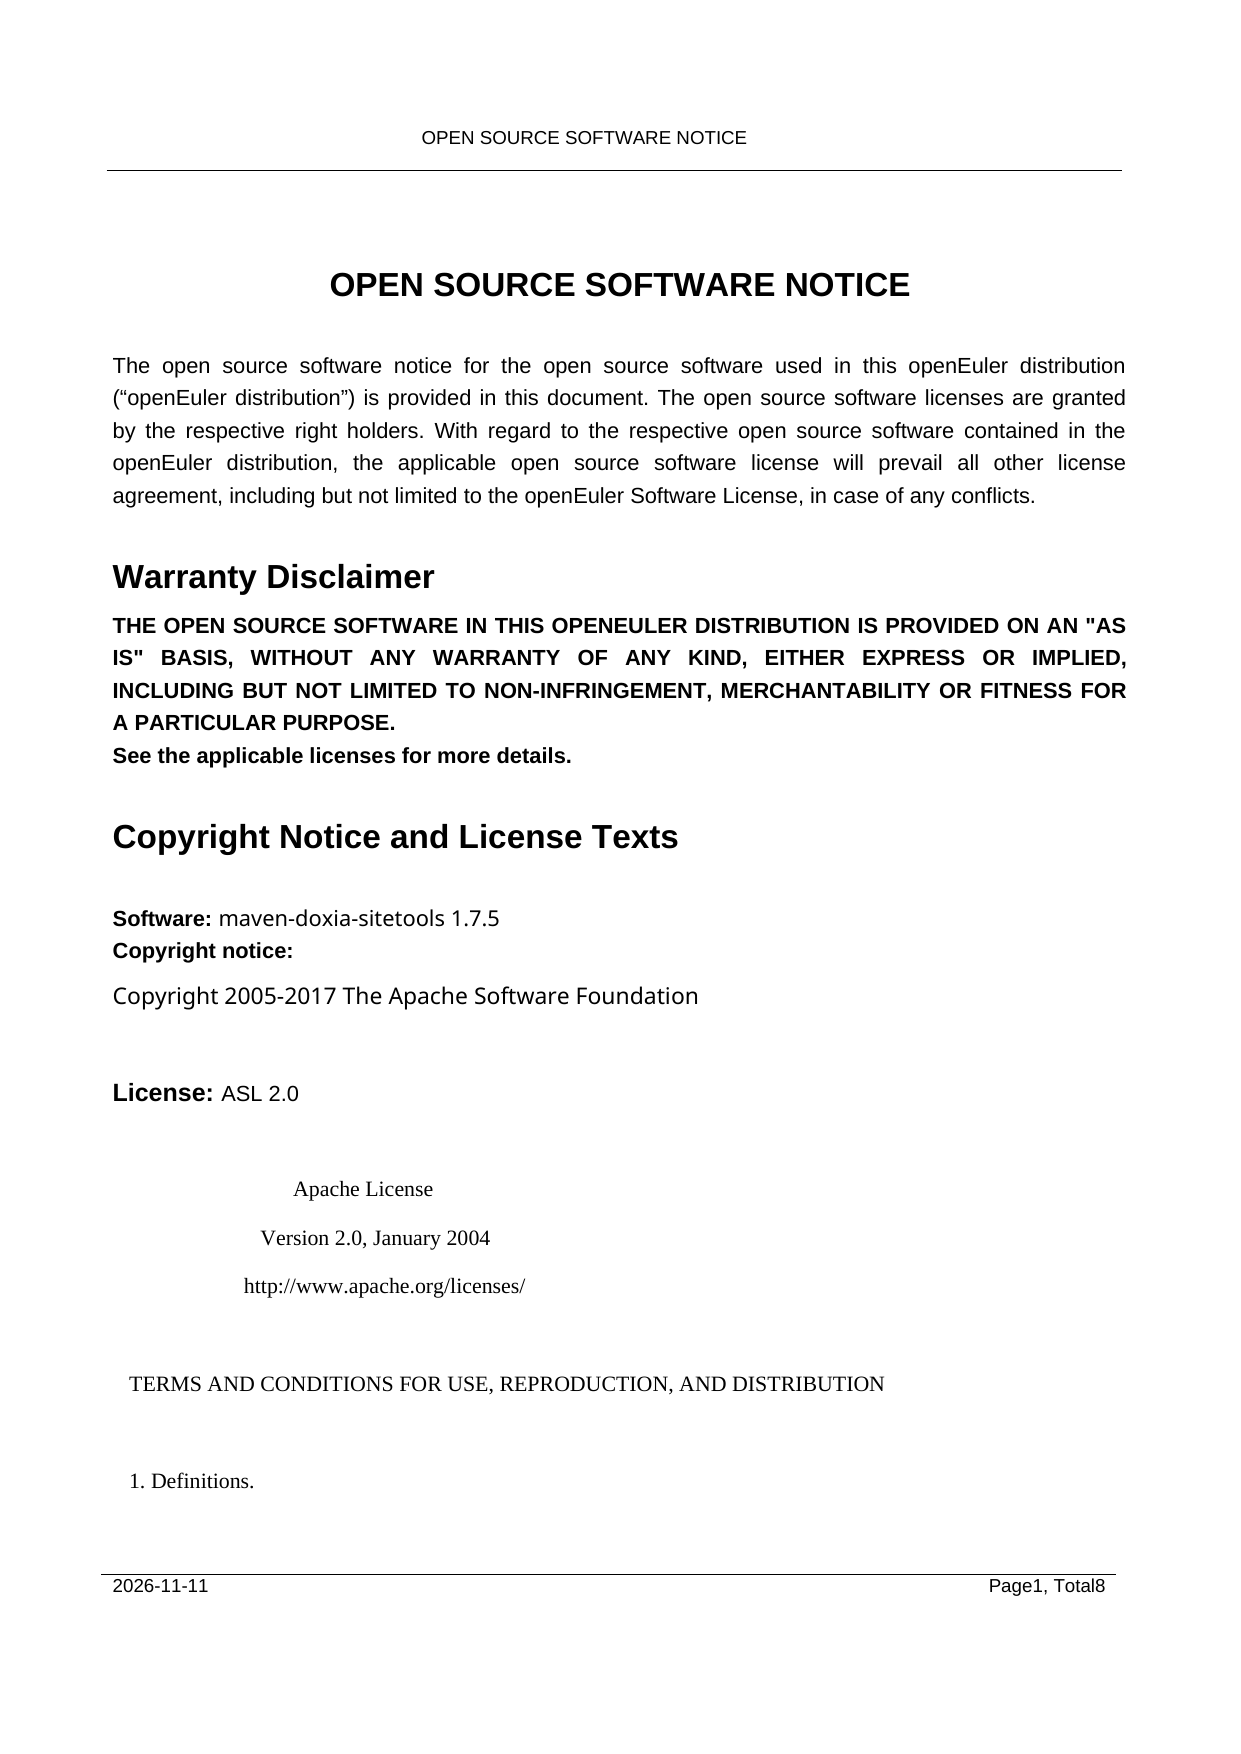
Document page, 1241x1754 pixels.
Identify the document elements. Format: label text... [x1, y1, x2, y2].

text Copyright Notice and License Texts [112, 804, 1128, 869]
text Warranty Disclaimer [112, 544, 1128, 609]
text OPEN SOURCE SOFTWARE NOTICE [112, 251, 1128, 316]
text The open source software notice for the open source software used in this openEuler distribution (“openEuler distribution”) is provided in this document. The open source software licenses are granted by the respective right holders. With regard to the respective open source software contained in the openEuler distribution, the applicable open source software license will prevail all other license agreement, including but not limited to the openEuler Software License, in case of any conflicts. [112, 349, 1128, 511]
text Copyright 2005-2017 The Apache Software Foundation [112, 979, 1128, 1060]
text Software: maven-doxia-sitetools 1.7.5 [112, 901, 1128, 934]
text Copyright notice: [112, 934, 1128, 966]
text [112, 1123, 1128, 1497]
text THE OPEN SOURCE SOFTWARE IN THIS OPENEULER DISTRIBUTION IS PROVIDED ON AN "AS IS" BASIS, WITHOUT ANY WARRANTY OF ANY KIND, EITHER EXPRESS OR IMPLIED, INCLUDING BUT NOT LIMITED TO NON-INFRINGEMENT, MERCHANTABILITY OR FITNESS FOR A PARTICULAR PURPOSE. See the applicable licenses for more details. [112, 609, 1128, 771]
text License: ASL 2.0 [112, 1077, 1128, 1109]
